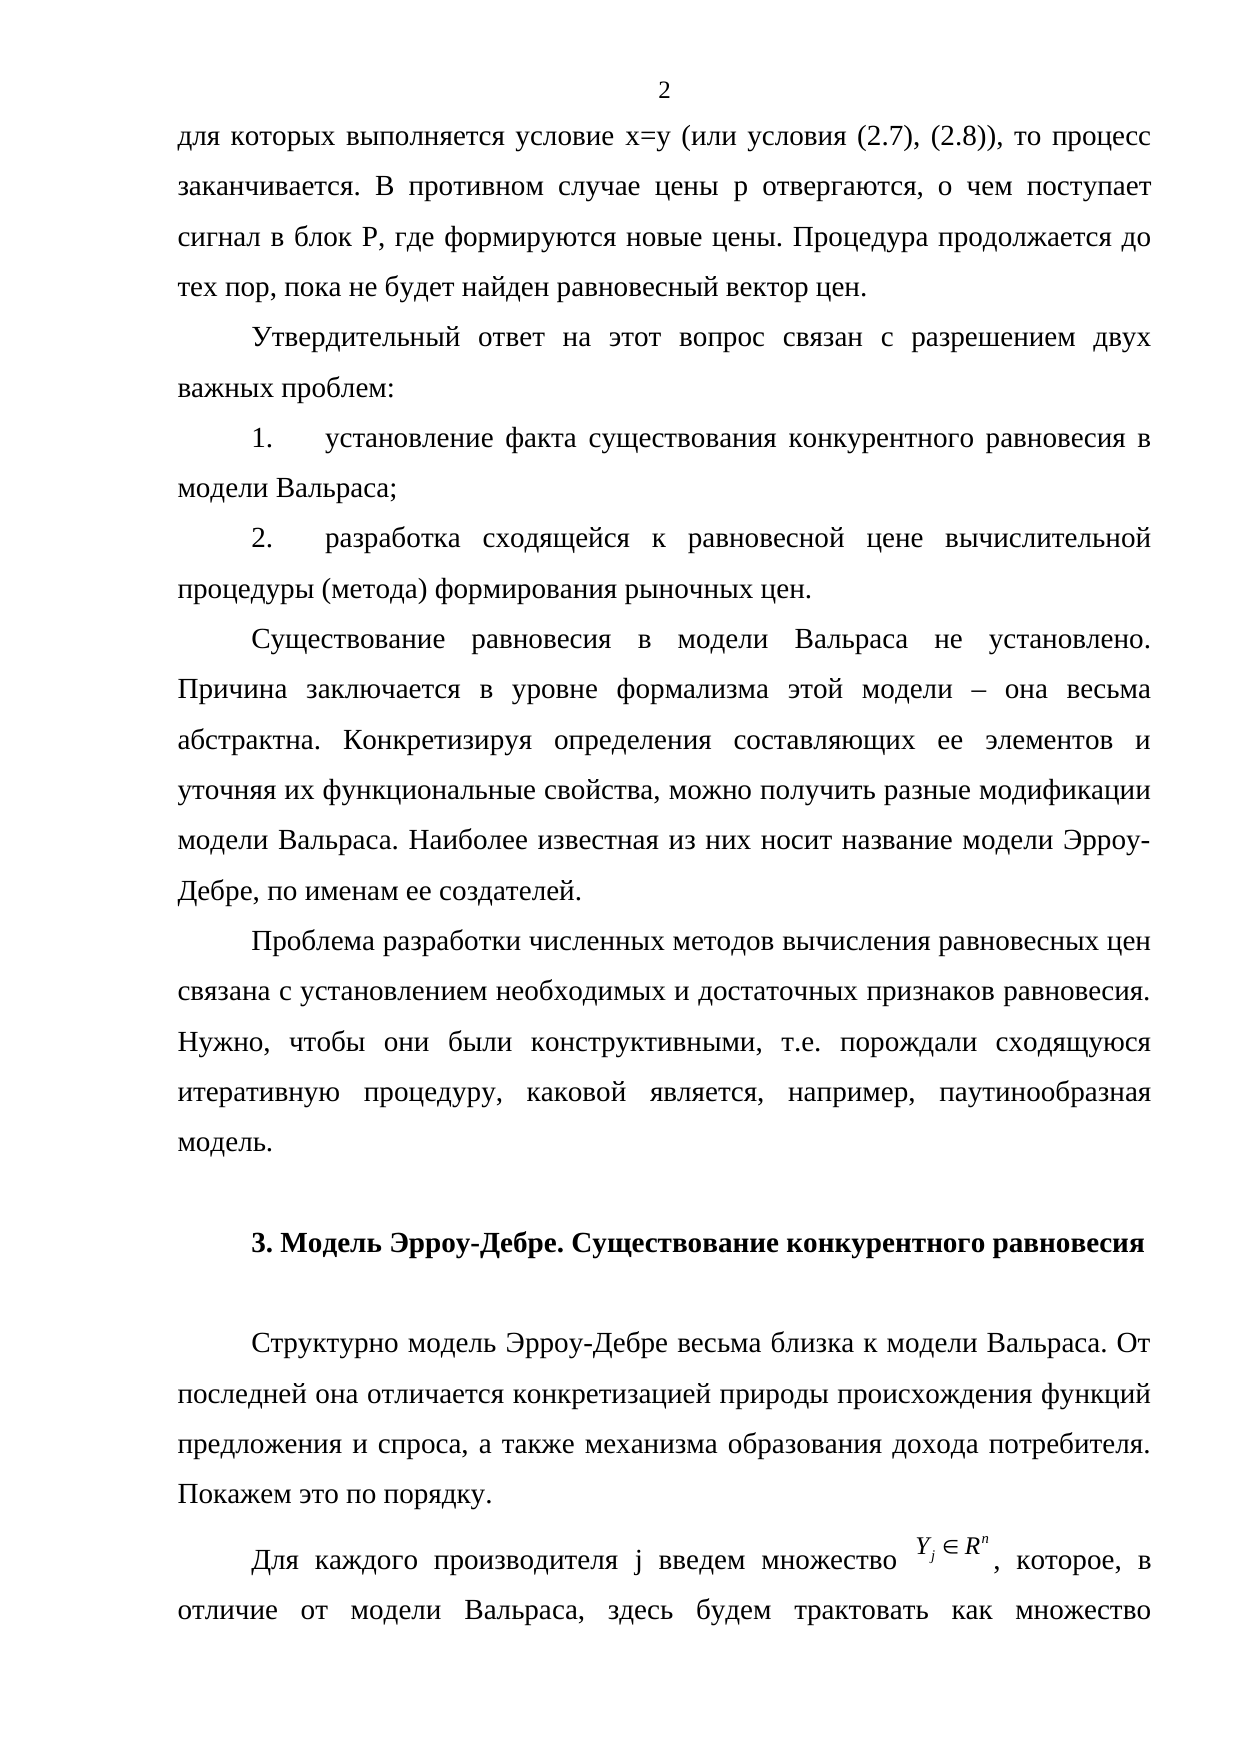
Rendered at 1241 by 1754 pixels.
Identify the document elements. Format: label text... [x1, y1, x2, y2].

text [177, 118, 1152, 303]
text Проблема разработки численных методов вычисления равновесных цен связана с установлением необходимых и достаточных признаков равновесия. Нужно, чтобы они были конструктивными, т.е. порождали сходящуюся итеративную процедуру, каковой является, например, паутинообразная модель. [177, 923, 1152, 1158]
text 3. Модель Эрроу-Дебре. Существование конкурентного равновесия [177, 1225, 1152, 1258]
text Существование равновесия в модели Вальраса не установлено. Причина заключается в уровне формализма этой модели – она весьма абстрактна. Конкретизируя определения составляющих ее элементов и уточняя их функциональные свойства, можно получить разные модификации модели Вальраса. Наиболее известная из них носит название модели Эрроу-Дебре, по именам ее создателей. [177, 621, 1152, 906]
text Утвердительный ответ на этот вопрос связан с разрешением двух важных проблем: [177, 319, 1152, 403]
list разработка сходящейся к равновесной цене вычислительной процедуры (метода) формирования рыночных цен. [177, 521, 1152, 604]
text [177, 1527, 1152, 1626]
text Структурно модель Эрроу-Дебре весьма близка к модели Вальраса. От последней она отличается конкретизацией природы происхождения функций предложения и спроса, а также механизма образования дохода потребителя. Покажем это по порядку. [177, 1326, 1152, 1510]
list установление факта существования конкурентного равновесия в модели Вальраса; [177, 420, 1152, 504]
